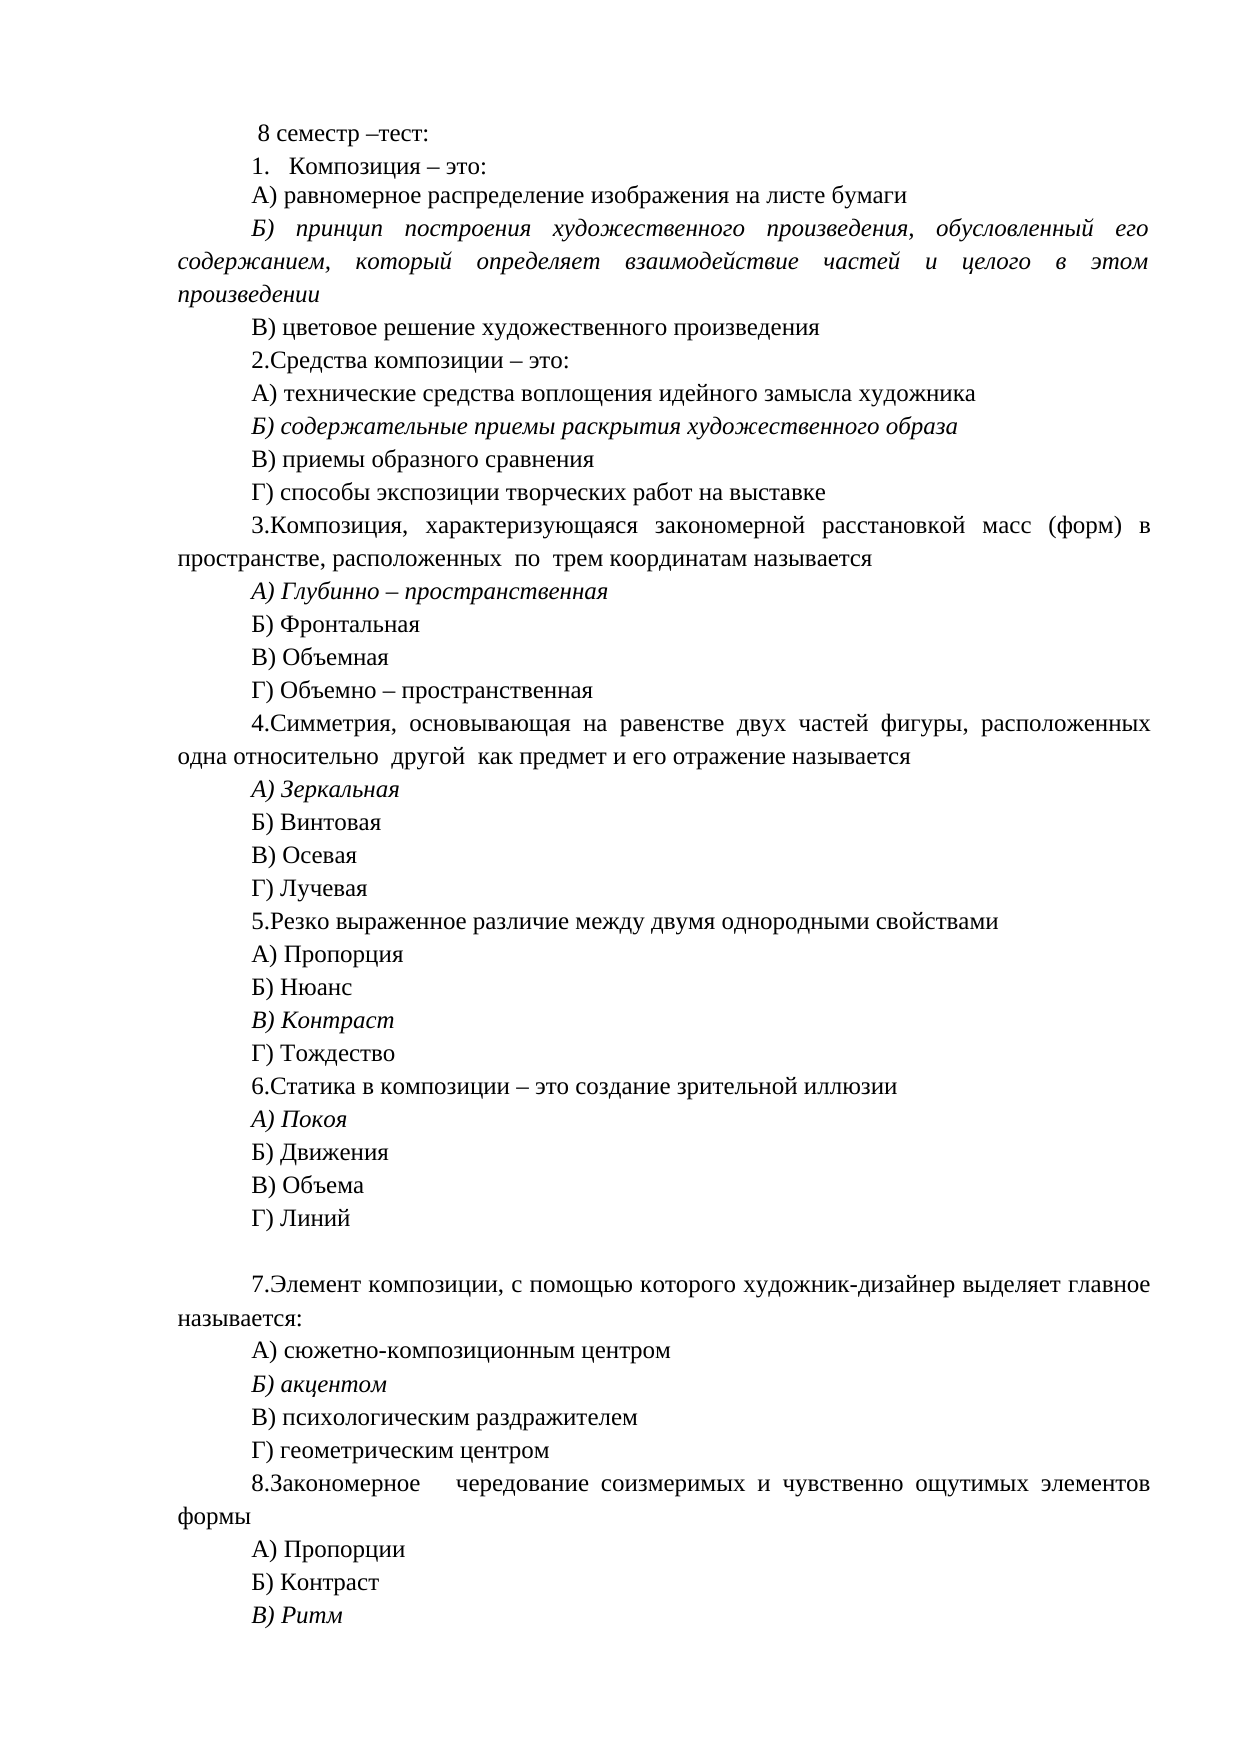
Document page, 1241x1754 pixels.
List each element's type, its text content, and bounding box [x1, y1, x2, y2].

text А) сюжетно-композиционным центром [177, 1336, 1152, 1364]
text А) Глубинно – пространственная [177, 576, 1152, 605]
text А) равномерное распределение изображения на листе бумаги [177, 180, 1152, 209]
text Б) содержательные приемы раскрытия художественного образа [177, 411, 1152, 440]
text Б) акцентом [177, 1369, 1152, 1397]
text Г) Лучевая [177, 873, 1152, 902]
text Г) Линий [177, 1203, 1152, 1232]
text Б) Винтовая [177, 807, 1152, 836]
text А) технические средства воплощения идейного замысла художника [177, 378, 1152, 407]
text В) Ритм [177, 1600, 1152, 1628]
text А) Зеркальная [177, 774, 1152, 803]
text 8.Закономерное чередование соизмеримых и чувственно ощутимых элементов формы [177, 1468, 1152, 1529]
text А) Пропорция [177, 939, 1152, 968]
text А) Пропорции [177, 1534, 1152, 1562]
text А) Покоя [177, 1104, 1152, 1133]
text Б) Нюанс [177, 972, 1152, 1001]
text 5.Резко выраженное различие между двумя однородными свойствами [177, 906, 1152, 935]
text Г) геометрическим центром [177, 1435, 1152, 1463]
text В) Контраст [177, 1005, 1152, 1034]
text В) приемы образного сравнения [177, 444, 1152, 473]
text 8 семестр –тест: [177, 118, 1152, 147]
text В) психологическим раздражителем [177, 1402, 1152, 1430]
text Г) Объемно – пространственная [177, 675, 1152, 704]
text 4.Симметрия, основывающая на равенстве двух частей фигуры, расположенных одна относительно другой как предмет и его отражение называется [177, 708, 1152, 770]
text Б) Фронтальная [177, 609, 1152, 638]
text В) Осевая [177, 840, 1152, 869]
text В) Объемная [177, 642, 1152, 671]
text Г) Тождество [177, 1038, 1152, 1067]
text Б) Движения [177, 1137, 1152, 1166]
text В) Объема [177, 1171, 1152, 1199]
text 3.Композиция, характеризующаяся закономерной расстановкой масс (форм) в пространстве, расположенных по трем координатам называется [177, 510, 1152, 572]
text Г) способы экспозиции творческих работ на выставке [177, 477, 1152, 506]
text 6.Статика в композиции – это создание зрительной иллюзии [177, 1071, 1152, 1100]
text Б) Контраст [177, 1567, 1152, 1596]
text В) цветовое решение художественного произведения [177, 312, 1152, 341]
text 7.Элемент композиции, с помощью которого художник-дизайнер выделяет главное называется: [177, 1269, 1152, 1331]
text Б) принцип построения художественного произведения, обусловленный его содержанием, который определяет взаимодействие частей и целого в этом произведении [177, 213, 1152, 308]
list Композиция – это: [251, 151, 1152, 180]
text 2.Средства композиции – это: [177, 345, 1152, 374]
